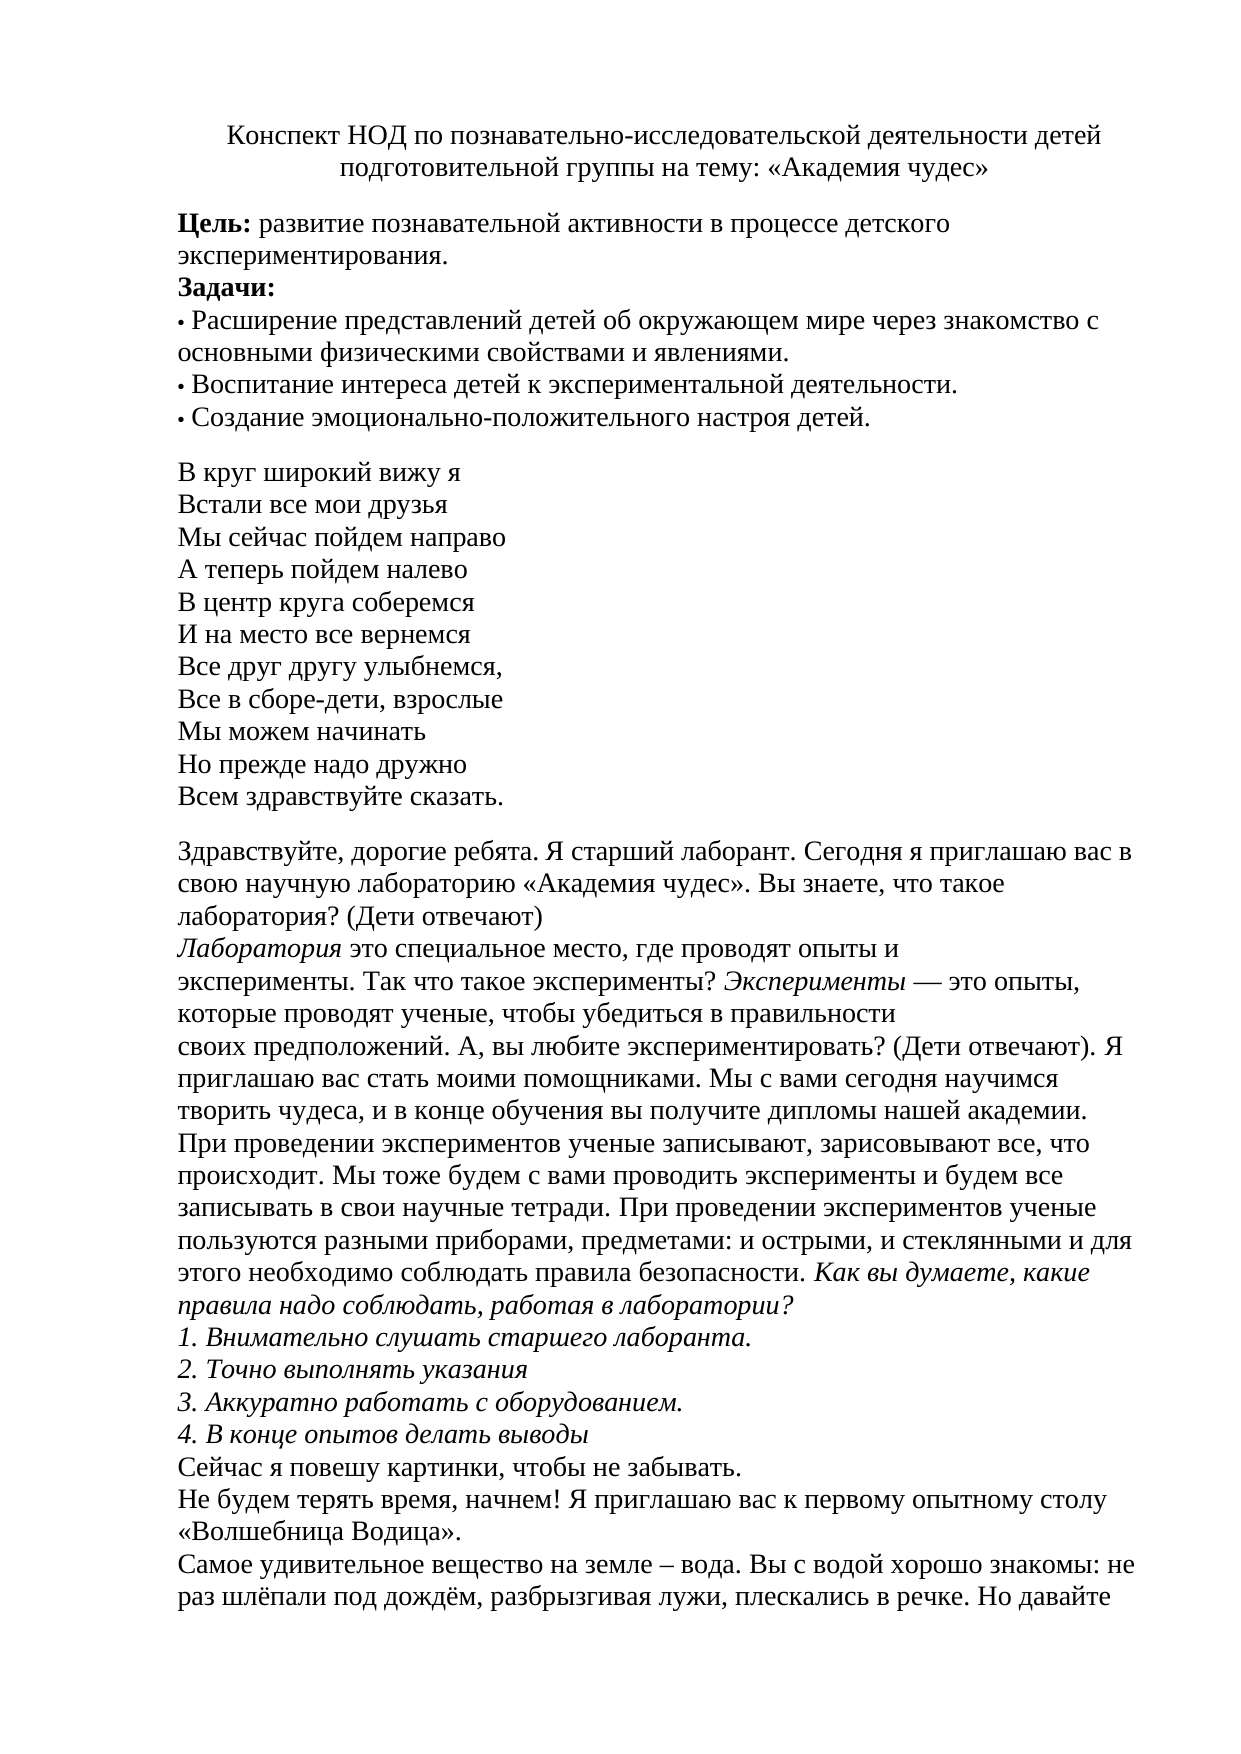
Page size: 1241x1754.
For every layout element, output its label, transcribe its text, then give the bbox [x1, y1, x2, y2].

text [177, 1547, 1152, 1612]
text Мы можем начинать [177, 714, 1152, 747]
text Но прежде надо дружно [177, 747, 1152, 779]
text Всем здравствуйте сказать. [177, 779, 1152, 811]
text Все друг другу улыбнемся, [177, 649, 1152, 682]
text Лаборатория это специальное место, где проводят опыты и эксперименты. Так что такое эксперименты? Эксперименты — это опыты, которые проводят ученые, чтобы убедиться в правильности своих предположений. А, вы любите экспериментировать? (Дети отвечают). Я приглашаю вас стать моими помощниками. Мы с вами сегодня научимся творить чудеса, и в конце обучения вы получите дипломы нашей академии. При проведении экспериментов ученые записывают, зарисовывают все, что происходит. Мы тоже будем с вами проводить эксперименты и будем все записывать в свои научные тетради. При проведении экспериментов ученые пользуются разными приборами, предметами: и острыми, и стеклянными и для этого необходимо соблюдать правила безопасности. Как вы думаете, какие правила надо соблюдать, работая в лаборатории? [177, 931, 1152, 1320]
text Задачи: [177, 270, 1152, 303]
text Цель: развитие познавательной активности в процессе детского экспериментирования. [177, 206, 1152, 270]
text • Воспитание интереса детей к экспериментальной деятельности. [177, 368, 1152, 400]
text Встали все мои друзья [177, 487, 1152, 520]
text • Расширение представлений детей об окружающем мире через знакомство с основными физическими свойствами и явлениями. [177, 303, 1152, 368]
text 3. Аккуратно работать с оборудованием. [177, 1385, 1152, 1417]
text В круг широкий вижу я [177, 455, 1152, 487]
text Все в сборе-дети, взрослые [177, 682, 1152, 714]
text • Создание эмоционально-положительного настроя детей. [177, 400, 1152, 432]
text 2. Точно выполнять указания [177, 1352, 1152, 1385]
text Не будем терять время, начнем! Я приглашаю вас к первому опытному столу «Волшебница Водица». [177, 1482, 1152, 1547]
text А теперь пойдем налево [177, 552, 1152, 585]
text И на место все вернемся [177, 617, 1152, 649]
text 4. В конце опытов делать выводы [177, 1417, 1152, 1450]
text Мы сейчас пойдем направо [177, 520, 1152, 552]
text Здравствуйте, дорогие ребята. Я старший лаборант. Сегодня я приглашаю вас в свою научную лабораторию «Академия чудес». Вы знаете, что такое лаборатория? (Дети отвечают) [177, 834, 1152, 931]
text 1. Внимательно слушать старшего лаборанта. [177, 1320, 1152, 1352]
text В центр круга соберемся [177, 585, 1152, 617]
text Сейчас я повешу картинки, чтобы не забывать. [177, 1450, 1152, 1482]
text Конспект НОД по познавательно-исследовательской деятельности детей подготовительной группы на тему: «Академия чудес» [177, 118, 1152, 183]
